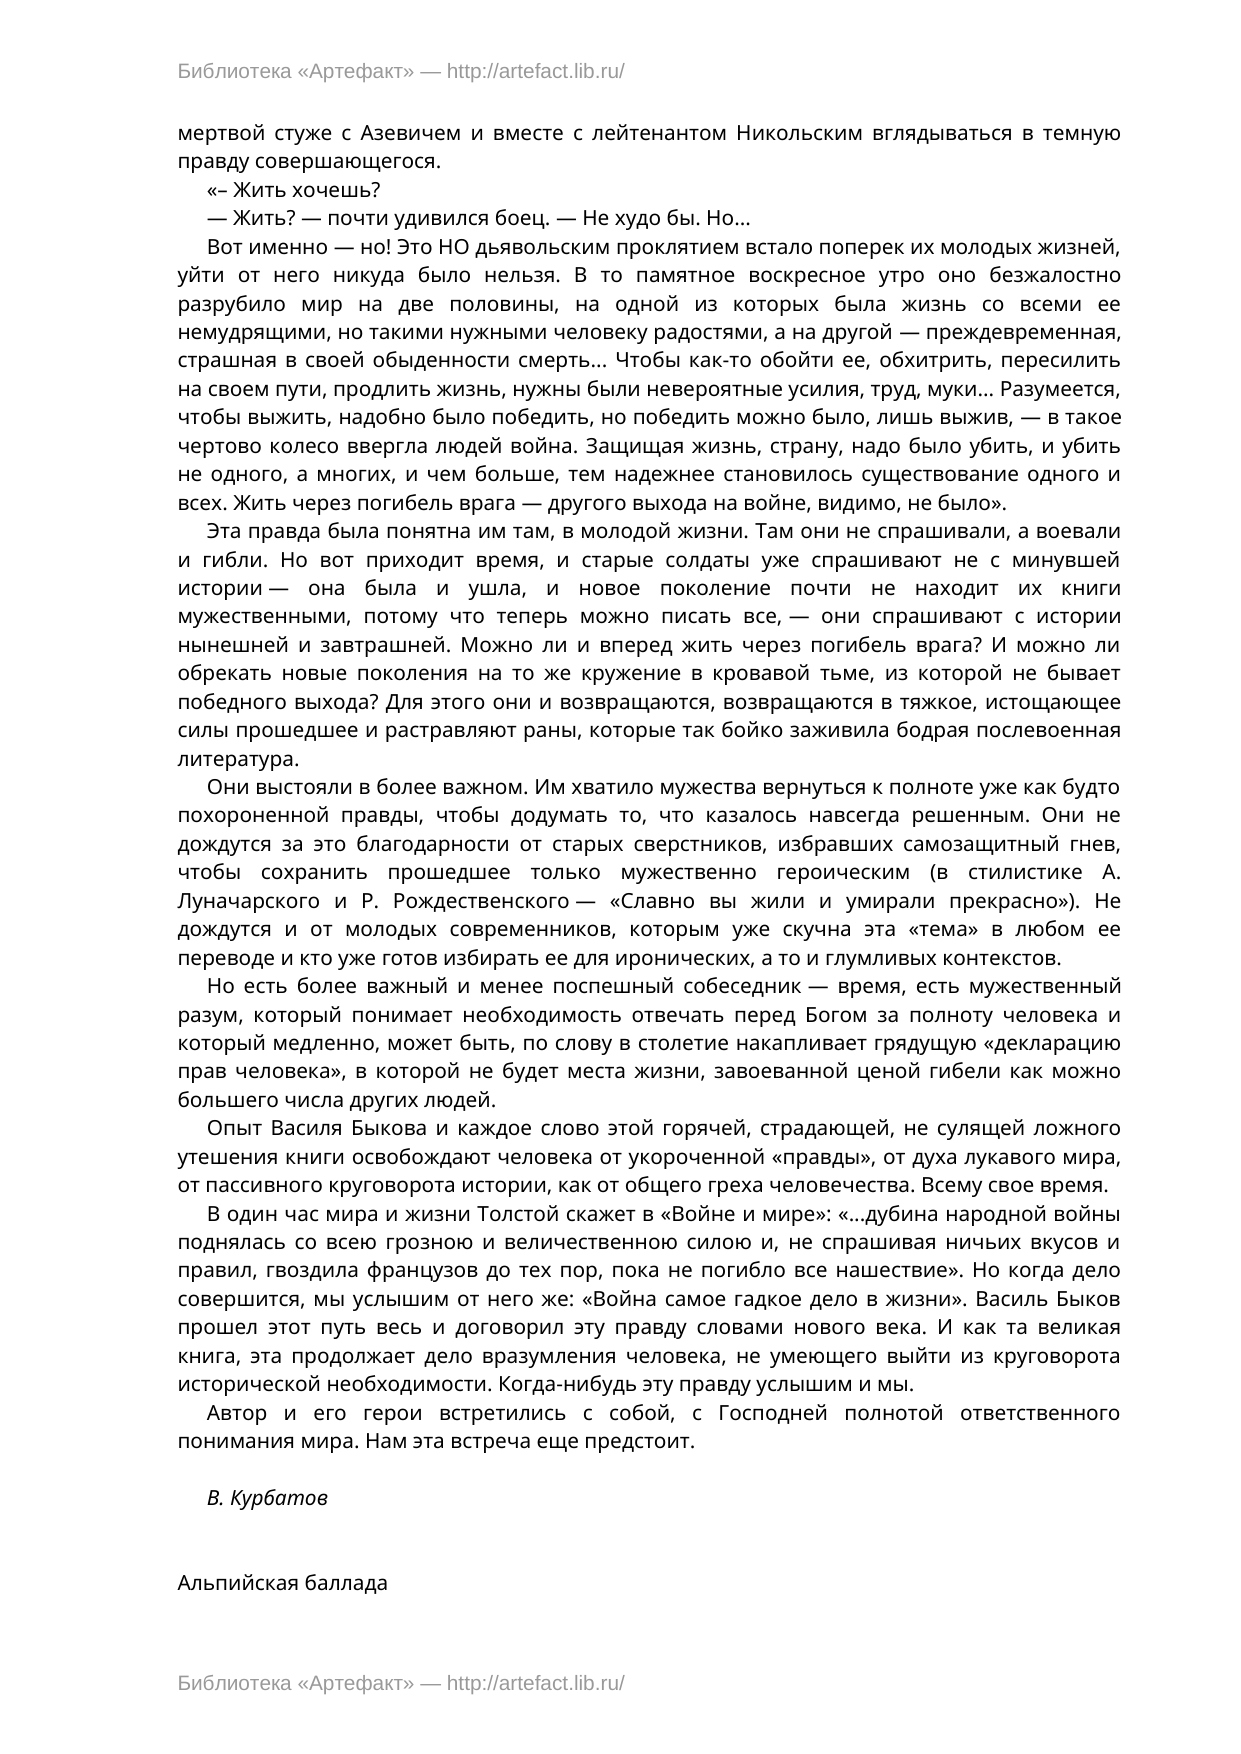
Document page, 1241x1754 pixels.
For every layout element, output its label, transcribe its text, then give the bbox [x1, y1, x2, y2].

text Эта правда была понятна им там, в молодой жизни. Там они не спрашивали, а воевали и гибли. Но вот приходит время, и старые солдаты уже спрашивают не с минувшей истории — она была и ушла, и новое поколение почти не находит их книги мужественными, потому что теперь можно писать все, — они спрашивают с истории нынешней и завтрашней. Можно ли и вперед жить через погибель врага? И можно ли обрекать новые поколения на то же кружение в кровавой тьме, из которой не бывает победного выхода? Для этого они и возвращаются, возвращаются в тяжкое, истощающее силы прошедшее и растравляют раны, которые так бойко заживила бодрая послевоенная литература. [177, 516, 1122, 772]
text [177, 118, 1122, 175]
text Вот именно — но! Это НО дьявольским проклятием встало поперек их молодых жизней, уйти от него никуда было нельзя. В то памятное воскресное утро оно безжалостно разрубило мир на две половины, на одной из которых была жизнь со всеми ее немудрящими, но такими нужными человеку радостями, а на другой — преждевременная, страшная в своей обыденности смерть... Чтобы как-то обойти ее, обхитрить, пересилить на своем пути, продлить жизнь, нужны были невероятные усилия, труд, муки... Разумеется, чтобы выжить, надобно было победить, но победить можно было, лишь выжив, — в такое чертово колесо ввергла людей война. Защищая жизнь, страну, надо было убить, и убить не одного, а многих, и чем больше, тем надежнее становилось существование одного и всех. Жить через погибель врага — другого выхода на войне, видимо, не было». [177, 232, 1122, 516]
text Они выстояли в более важном. Им хватило мужества вернуться к полноте уже как будто похороненной правды, чтобы додумать то, что казалось навсегда решенным. Они не дождутся за это благодарности от старых сверстников, избравших самозащитный гнев, чтобы сохранить прошедшее только мужественно героическим (в стилистике А. Луначарского и Р. Рождественского — «Славно вы жили и умирали прекрасно»). Не дождутся и от молодых современников, которым уже скучна эта «тема» в любом ее переводе и кто уже готов избирать ее для иронических, а то и глумливых контекстов. [177, 772, 1122, 971]
subtitle Альпийская баллада [177, 1568, 1122, 1597]
text Опыт Василя Быкова и каждое слово этой горячей, страдающей, не сулящей ложного утешения книги освобождают человека от укороченной «правды», от духа лукавого мира, от пассивного круговорота истории, как от общего греха человечества. Всему свое время. [177, 1113, 1122, 1199]
text В один час мира и жизни Толстой скажет в «Войне и мире»: «...дубина народной войны поднялась со всею грозною и величественною силою и, не спрашивая ничьих вкусов и правил, гвоздила французов до тех пор, пока не погибло все нашествие». Но когда дело совершится, мы услышим от него же: «Война самое гадкое дело в жизни». Василь Быков прошел этот путь весь и договорил эту правду словами нового века. И как та великая книга, эта продолжает дело вразумления человека, не умеющего выйти из круговорота исторической необходимости. Когда-нибудь эту правду услышим и мы. [177, 1199, 1122, 1398]
text «– Жить хочешь? [177, 175, 1122, 203]
text — Жить? — почти удивился боец. — Не худо бы. Но... [177, 203, 1122, 232]
text Но есть более важный и менее поспешный собеседник — время, есть мужественный разум, который понимает необходимость отвечать перед Богом за полноту человека и который медленно, может быть, по слову в столетие накапливает грядущую «декларацию прав человека», в которой не будет места жизни, завоеванной ценой гибели как можно большего числа других людей. [177, 971, 1122, 1113]
text Автор и его герои встретились с собой, с Господней полнотой ответственного понимания мира. Нам эта встреча еще предстоит. [177, 1398, 1122, 1455]
text В. Курбатов [177, 1483, 1122, 1512]
